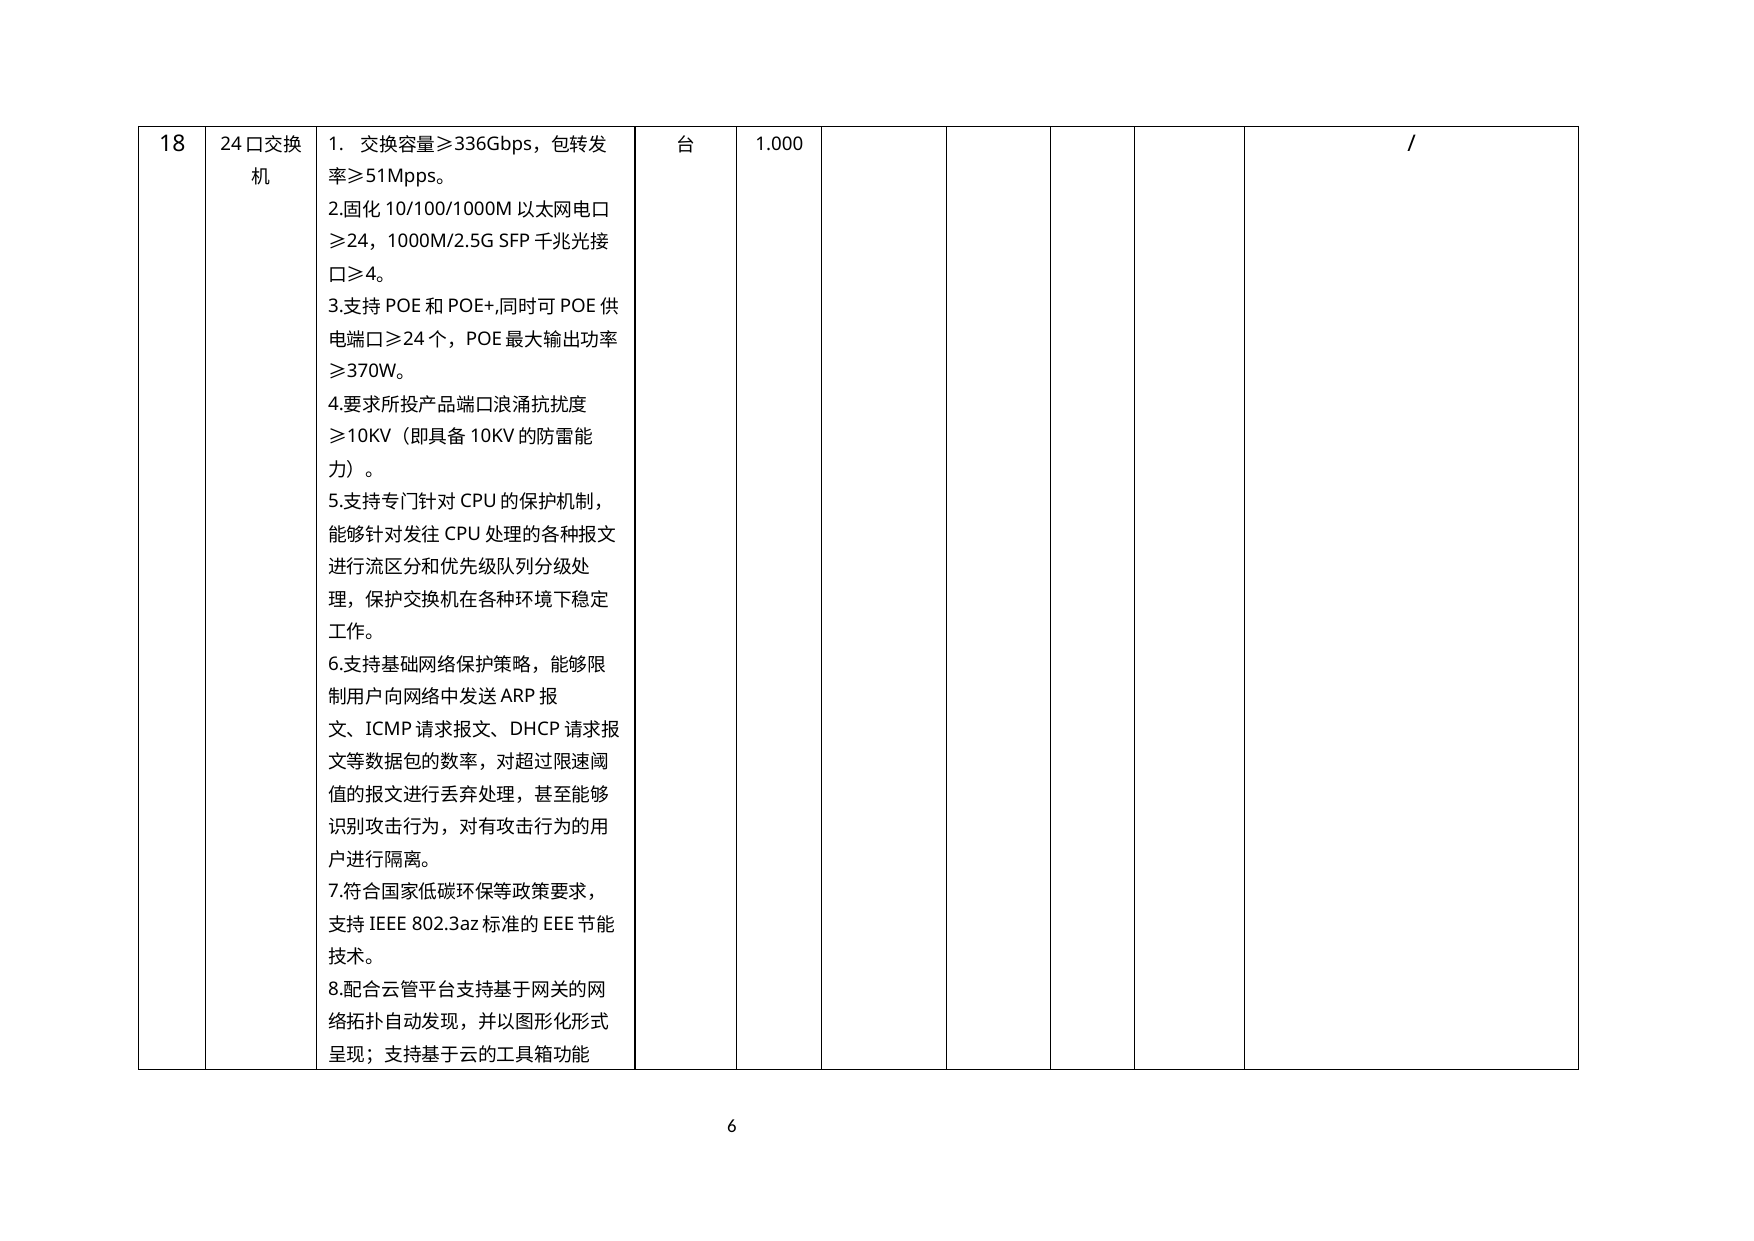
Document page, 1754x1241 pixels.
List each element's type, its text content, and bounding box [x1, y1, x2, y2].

table_cell 1.000 [737, 127, 821, 1069]
table_cell / [1245, 127, 1578, 1069]
table_cell 台 [636, 127, 736, 1069]
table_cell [317, 127, 634, 1069]
table_cell 18 [139, 127, 205, 1069]
table_cell [947, 127, 1050, 1069]
table_cell [1051, 127, 1134, 1069]
table_cell 24口交换机 [206, 127, 316, 1069]
table_cell [822, 127, 946, 1069]
table_cell [1135, 127, 1244, 1069]
